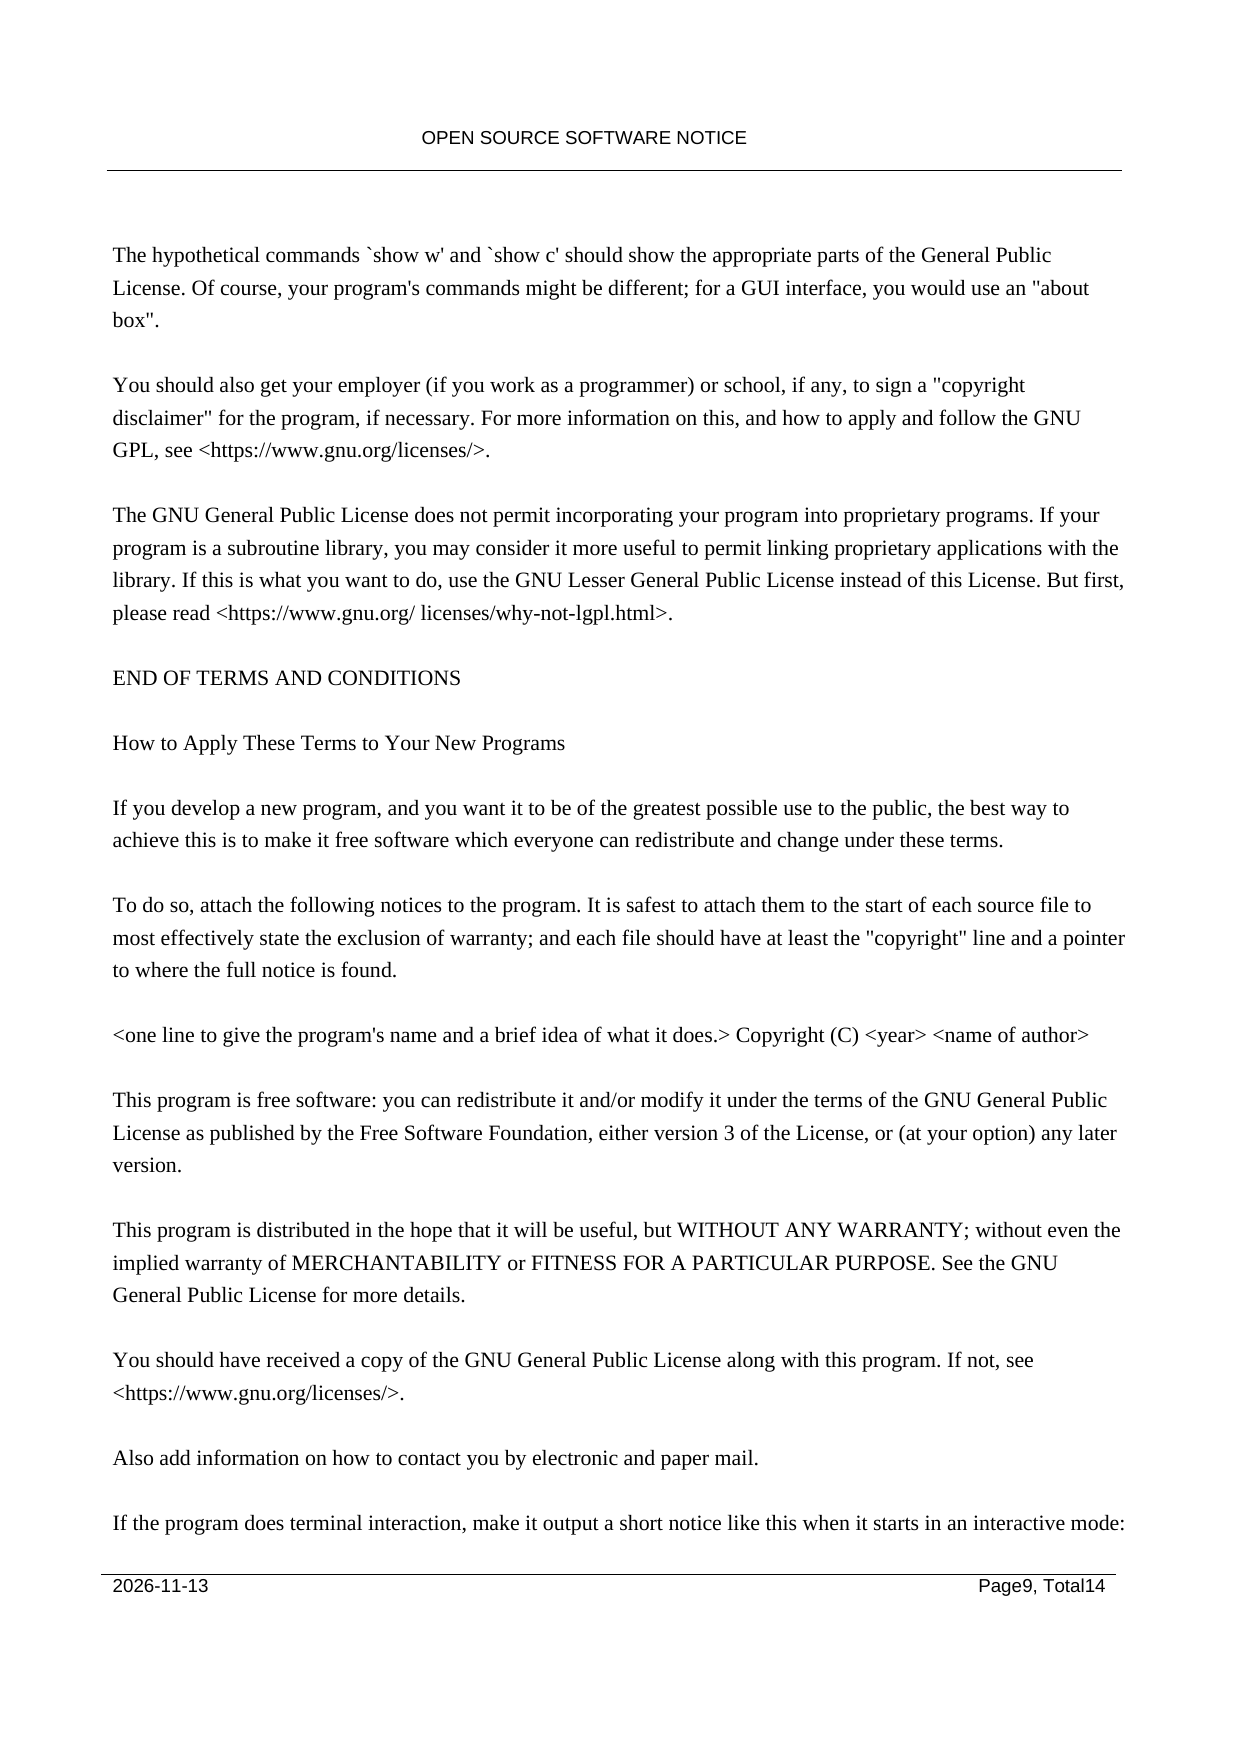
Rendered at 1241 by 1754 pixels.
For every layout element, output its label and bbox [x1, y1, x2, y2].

text [112, 206, 1128, 1539]
